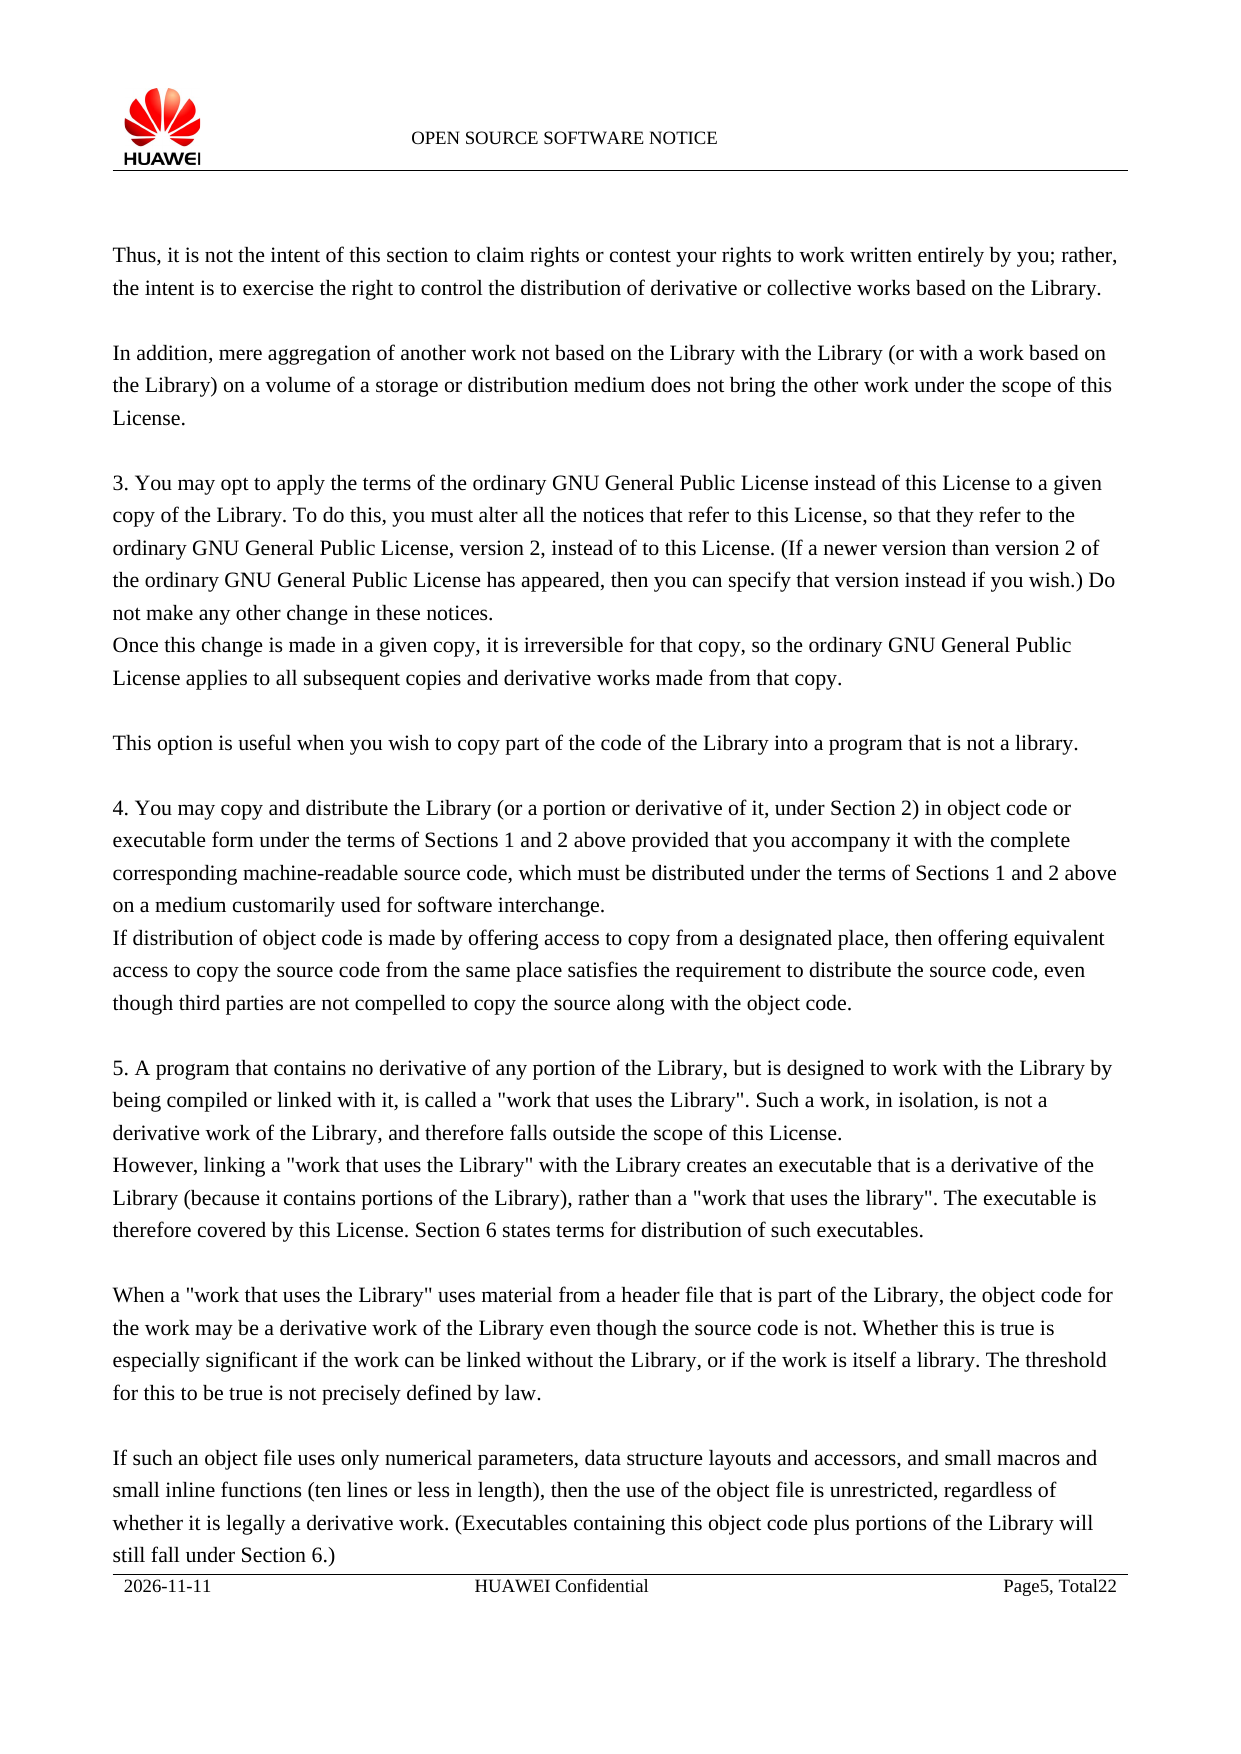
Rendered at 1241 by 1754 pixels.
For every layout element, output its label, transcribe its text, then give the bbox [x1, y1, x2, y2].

picture [124, 88, 201, 165]
